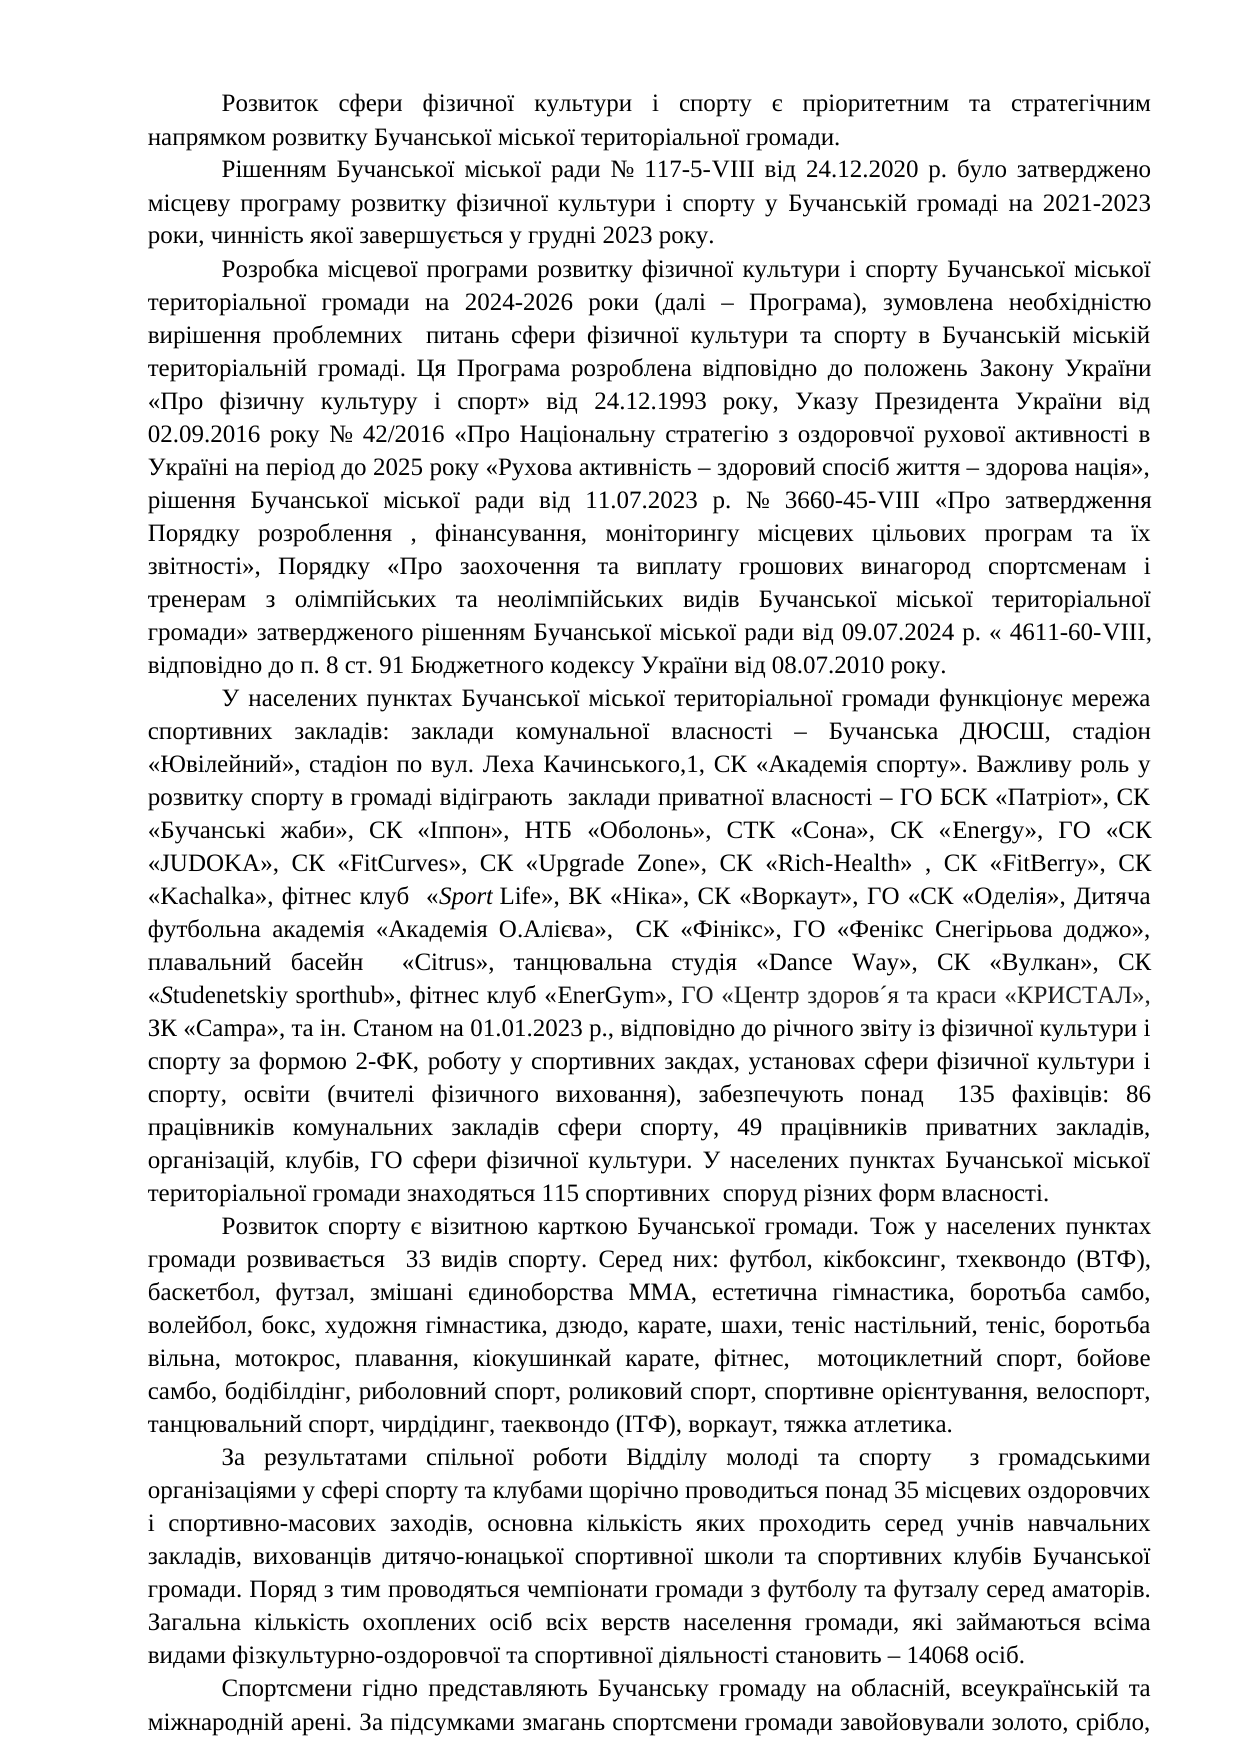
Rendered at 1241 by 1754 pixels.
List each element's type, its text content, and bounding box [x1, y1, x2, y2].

text У населених пунктах Бучанської міської територіальної громади функціонує мережа спортивних закладів: заклади комунальної власності – Бучанська ДЮСШ, стадіон «Ювілейний», стадіон по вул. Леха Качинського,1, СК «Академія спорту». Важливу роль у розвитку спорту в громаді відіграють заклади приватної власності – ГО БСК «Патріот», СК «Бучанські жаби», СК «Іппон», НТБ «Оболонь», СТК «Сона», СК «Energy», ГО «СК «JUDOKA», СК «FitCurves», СК «Upgrade Zone», СК «Rich-Health» , СК «FitBerry», СК «Kachalka», фітнес клуб «Sport Life», ВК «Ніка», СК «Воркаут», ГО «СК «Оделія», Дитяча футбольна академія «Академія О.Алієва», СК «Фінікс», ГО «Фенікс Снегірьова доджо», плавальний басейн «Citrus», танцювальна студія «Dance Way», СК «Вулкан», СК «Studenetskiy sporthub», фітнес клуб «EnerGym», ГО «Центр здоровˊя та краси «КРИСТАЛ», ЗК «Campa», та ін. Станом на 01.01.2023 р., відповідно до річного звіту із фізичної культури і спорту за формою 2-ФК, роботу у спортивних закдах, установах сфери фізичної культури і спорту, освіти (вчителі фізичного виховання), забезпечують понад 135 фахівців: 86 працівників комунальних закладів сфери спорту, 49 працівників приватних закладів, організацій, клубів, ГО сфери фізичної культури. У населених пунктах Бучанської міської територіальної громади знаходяться 115 спортивних споруд різних форм власності. [148, 683, 1152, 1207]
text Розвиток сфери фізичної культури і спорту є пріоритетним та стратегічним напрямком розвитку Бучанської міської територіальної громади. [148, 88, 1152, 150]
text За результатами спільної роботи Відділу молоді та спорту з громадськими організаціями у сфері спорту та клубами щорічно проводиться понад 35 місцевих оздоровчих і спортивно-масових заходів, основна кількість яких проходить серед учнів навчальних закладів, вихованців дитячо-юнацької спортивної школи та спортивних клубів Бучанської громади. Поряд з тим проводяться чемпіонати громади з футболу та футзалу серед аматорів. Загальна кількість охоплених осіб всіх верств населення громади, які займаються всіма видами фізкультурно-оздоровчої та спортивної діяльності становить – 14068 осіб. [148, 1442, 1152, 1669]
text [148, 1673, 1152, 1735]
text Розвиток спорту є візитною карткою Бучанської громади. Тож у населених пунктах громади розвивається 33 видів спорту. Серед них: футбол, кікбоксинг, тхеквондо (ВТФ), баскетбол, футзал, змішані єдиноборства ММА, естетична гімнастика, боротьба самбо, волейбол, бокс, художня гімнастика, дзюдо, карате, шахи, теніс настільний, теніс, боротьба вільна, мотокрос, плавання, кіокушинкай карате, фітнес, мотоциклетний спорт, бойове самбо, бодібілдінг, риболовний спорт, роликовий спорт, спортивне орієнтування, велоспорт, танцювальний спорт, чирдідинг, таеквондо (ІТФ), воркаут, тяжка атлетика. [148, 1211, 1152, 1438]
text Розробка місцевої програми розвитку фізичної культури і спорту Бучанської міської територіальної громади на 2024-2026 роки (далі – Програма), зумовлена необхідністю вирішення проблемних питань сфери фізичної культури та спорту в Бучанській міській територіальній громаді. Ця Програма розроблена відповідно до положень Закону України «Про фізичну культуру і спорт» від 24.12.1993 року, Указу Президента України від 02.09.2016 року № 42/2016 «Про Національну стратегію з оздоровчої рухової активності в Україні на період до 2025 року «Рухова активність – здоровий спосіб життя – здорова нація», рішення Бучанської міської ради від 11.07.2023 р. № 3660-45-VIII «Про затвердження Порядку розроблення , фінансування, моніторингу місцевих цільових програм та їх звітності», Порядку «Про заохочення та виплату грошових винагород спортсменам і тренерам з олімпійських та неолімпійських видів Бучанської міської територіальної громади» затвердженого рішенням Бучанської міської ради від 09.07.2024 р. « 4611-60-VIII, відповідно до п. 8 ст. 91 Бюджетного кодексу України від 08.07.2010 року. [148, 254, 1152, 679]
text Рішенням Бучанської міської ради № 117-5-VІІІ від 24.12.2020 р. було затверджено місцеву програму розвитку фізичної культури і спорту у Бучанській громаді на 2021-2023 роки, чинність якої завершується у грудні 2023 року. [148, 154, 1152, 249]
